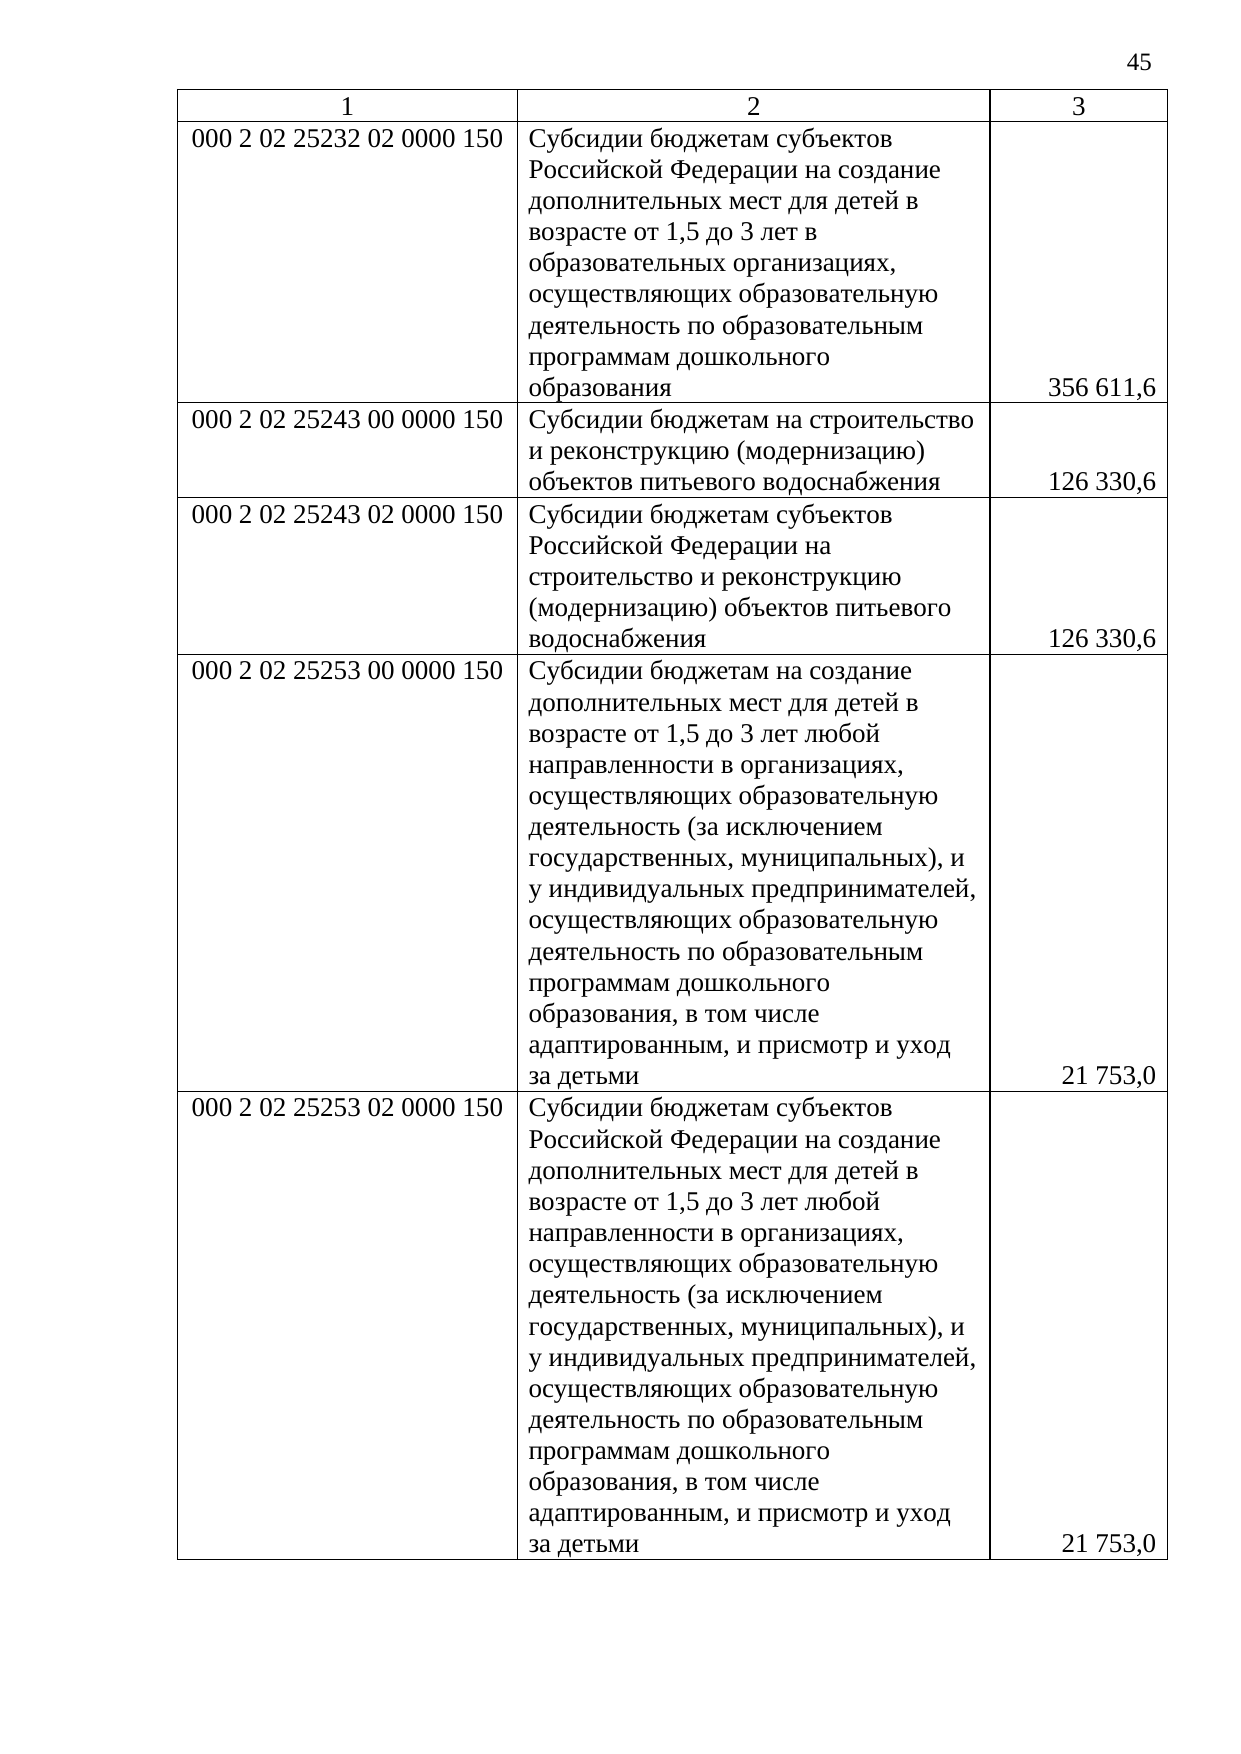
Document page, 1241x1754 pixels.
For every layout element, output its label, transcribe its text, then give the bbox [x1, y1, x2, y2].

table_header 1 [178, 90, 517, 121]
table_cell 000 2 02 25253 00 0000 150 [178, 655, 517, 1091]
table_cell Субсидии бюджетам на создание дополнительных мест для детей в возрасте от 1,5 до 3 лет любой направленности в организациях, осуществляющих образовательную деятельность (за исключением государственных, муниципальных), и у индивидуальных предпринимателей, осуществляющих образовательную деятельность по образовательным программам дошкольного образования, в том числе адаптированным, и присмотр и уход за детьми [518, 655, 989, 1091]
table_cell Субсидии бюджетам субъектов Российской Федерации на строительство и реконструкцию (модернизацию) объектов питьевого водоснабжения [518, 498, 989, 653]
table_cell Субсидии бюджетам на строительство и реконструкцию (модернизацию) объектов питьевого водоснабжения [518, 403, 989, 497]
table_cell 000 2 02 25232 02 0000 150 [178, 122, 517, 402]
table_cell 000 2 02 25243 02 0000 150 [178, 498, 517, 653]
table_cell Субсидии бюджетам субъектов Российской Федерации на создание дополнительных мест для детей в возрасте от 1,5 до 3 лет в образовательных организациях, осуществляющих образовательную деятельность по образовательным программам дошкольного образования [518, 122, 989, 402]
table_cell 000 2 02 25253 02 0000 150 [178, 1092, 517, 1559]
table_cell 000 2 02 25243 00 0000 150 [178, 403, 517, 497]
table_cell 21 753,0 [991, 1092, 1167, 1559]
table_cell 21 753,0 [991, 655, 1167, 1091]
table_cell 356 611,6 [991, 122, 1167, 402]
table_header 2 [518, 90, 989, 121]
table_cell Субсидии бюджетам субъектов Российской Федерации на создание дополнительных мест для детей в возрасте от 1,5 до 3 лет любой направленности в организациях, осуществляющих образовательную деятельность (за исключением государственных, муниципальных), и у индивидуальных предпринимателей, осуществляющих образовательную деятельность по образовательным программам дошкольного образования, в том числе адаптированным, и присмотр и уход за детьми [518, 1092, 989, 1559]
table_header 3 [991, 90, 1167, 121]
table_cell 126 330,6 [991, 403, 1167, 497]
table_cell 126 330,6 [991, 498, 1167, 653]
